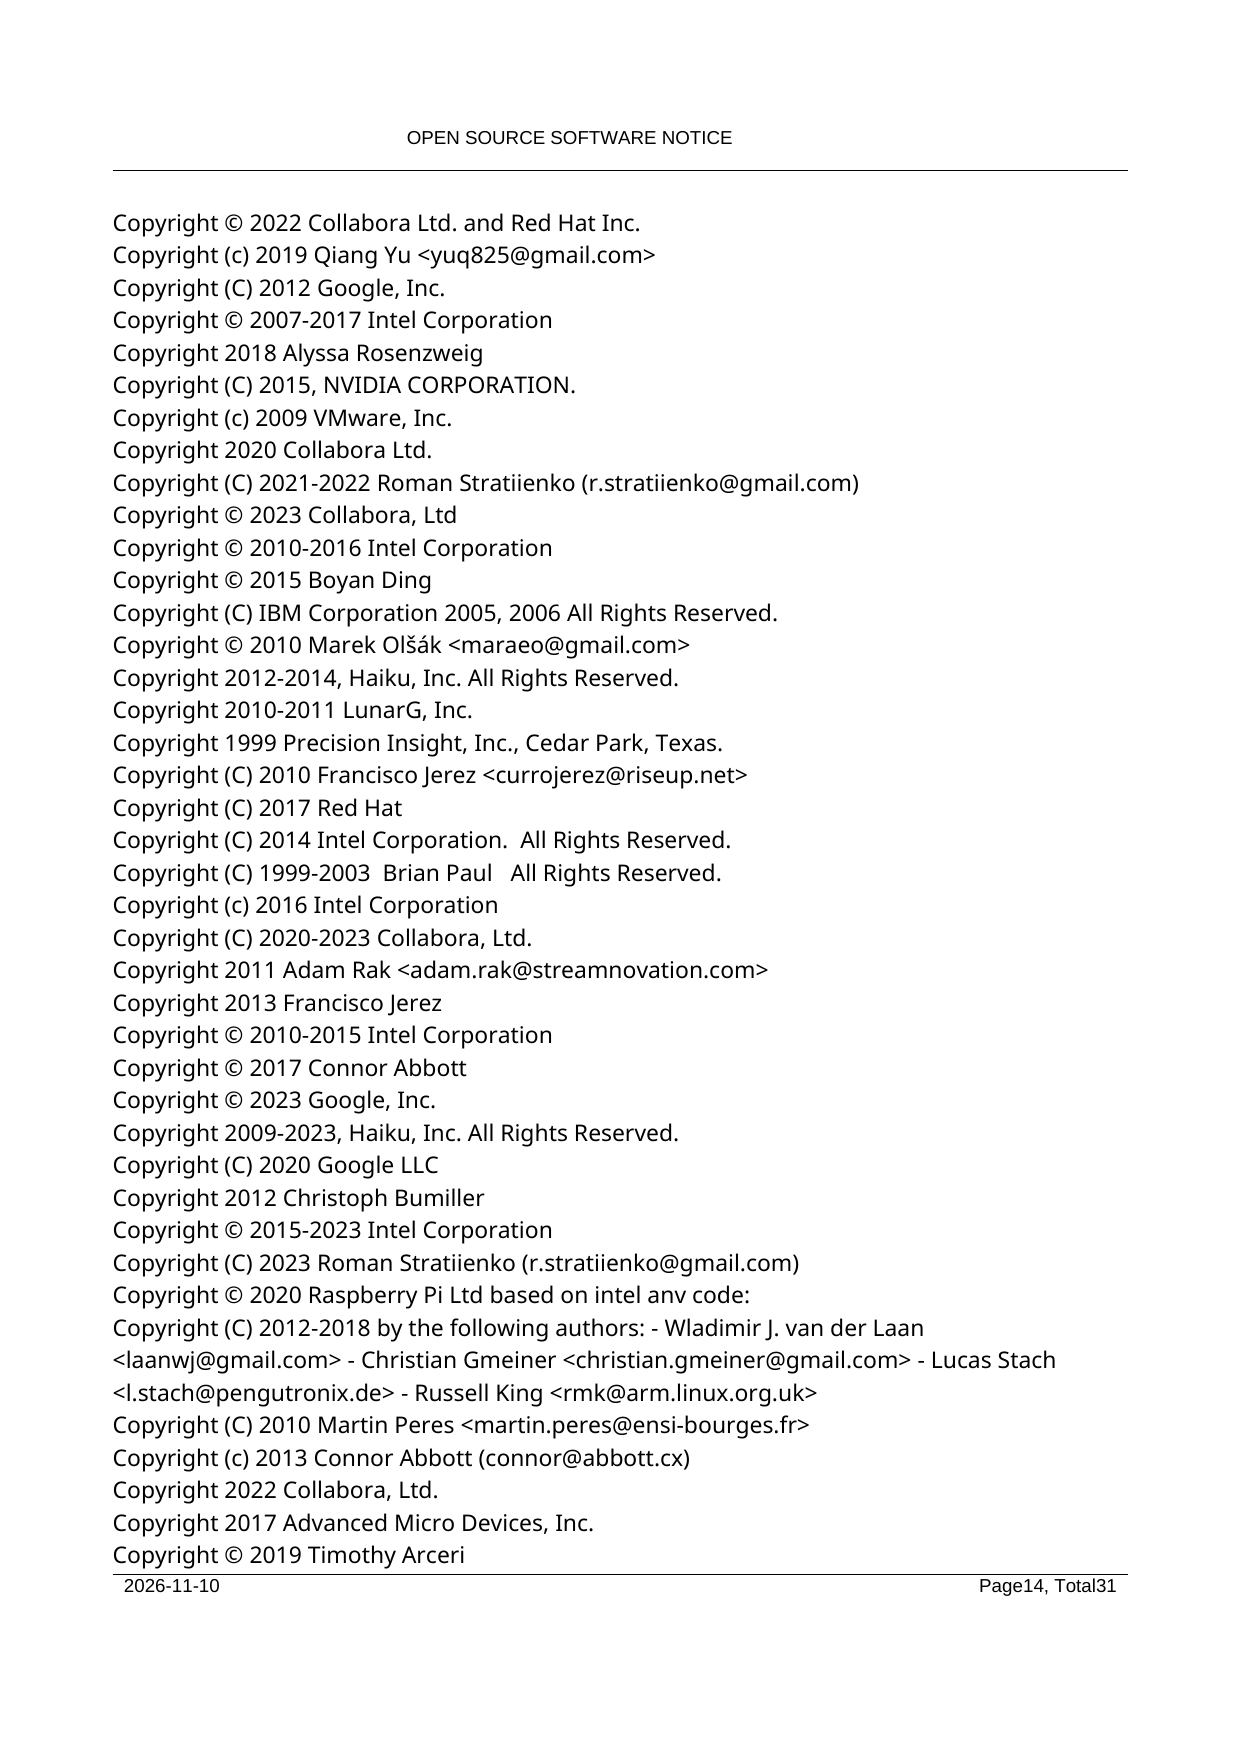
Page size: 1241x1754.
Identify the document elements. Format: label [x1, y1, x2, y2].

text [112, 206, 1128, 1571]
